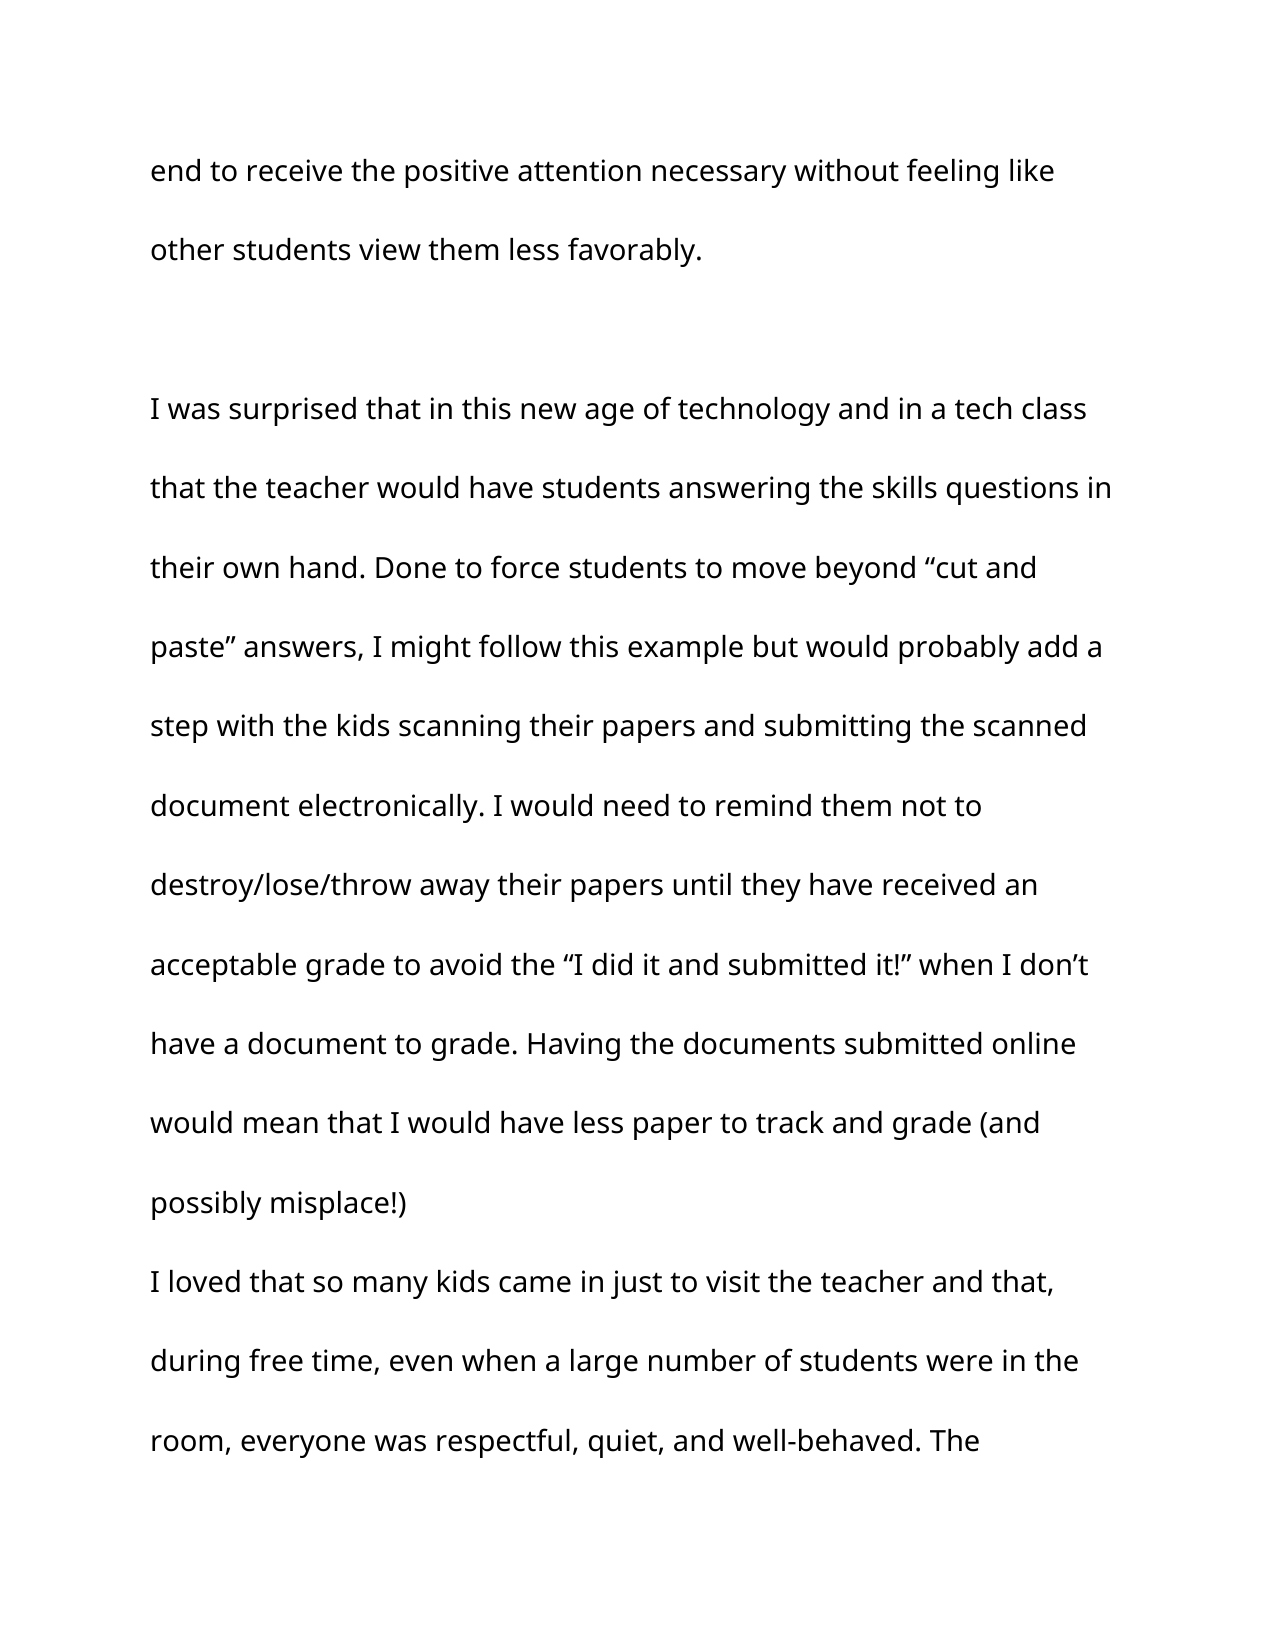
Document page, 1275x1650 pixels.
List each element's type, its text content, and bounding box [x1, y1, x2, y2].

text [150, 1261, 1125, 1460]
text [150, 150, 1125, 269]
text I was surprised that in this new age of technology and in a tech class that the teacher would have students answering the skills questions in their own hand. Done to force students to move beyond “cut and paste” answers, I might follow this example but would probably add a step with the kids scanning their papers and submitting the scanned document electronically. I would need to remind them not to destroy/lose/throw away their papers until they have received an acceptable grade to avoid the “I did it and submitted it!” when I don’t have a document to grade. Having the documents submitted online would mean that I would have less paper to track and grade (and possibly misplace!) [150, 388, 1125, 1222]
